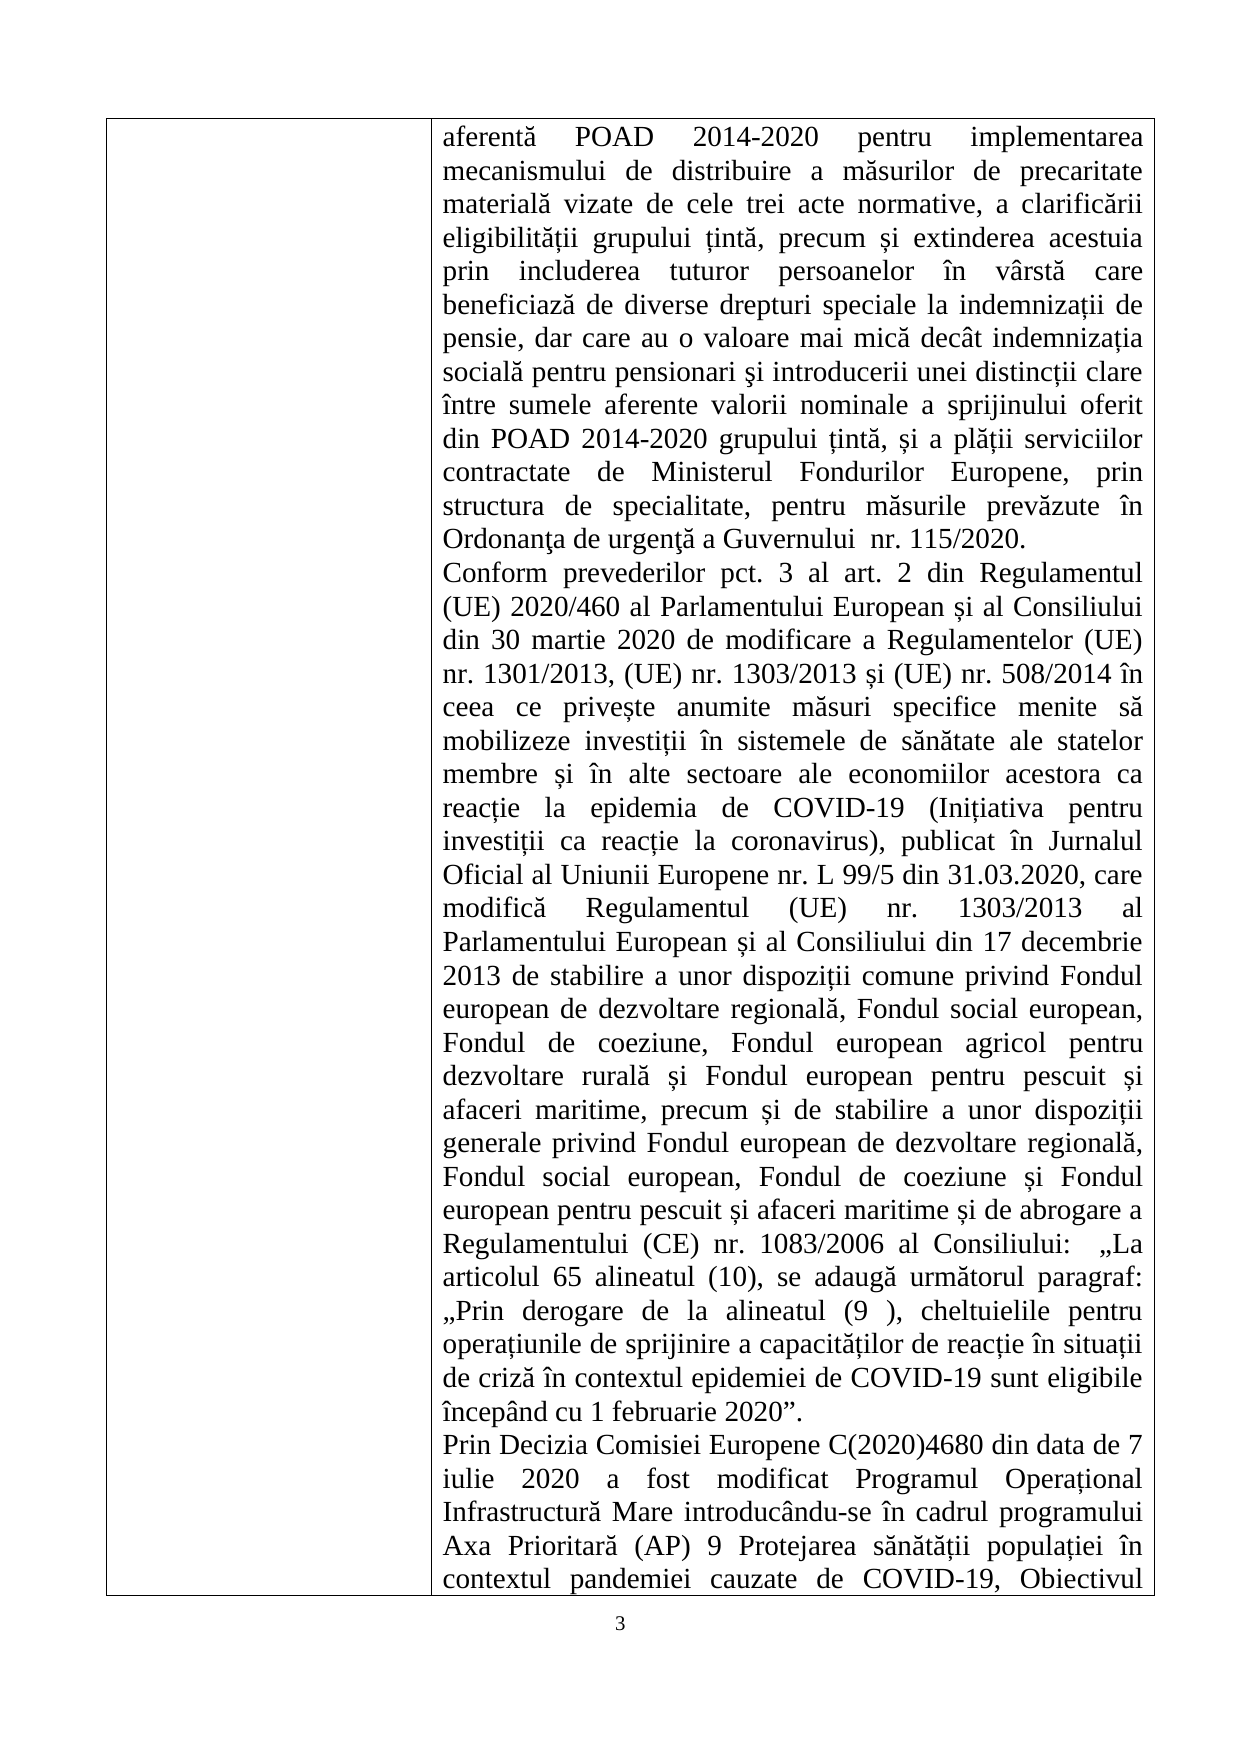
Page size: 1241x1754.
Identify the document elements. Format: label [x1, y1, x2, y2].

table_cell [107, 119, 431, 1595]
table_cell [432, 119, 1154, 1595]
